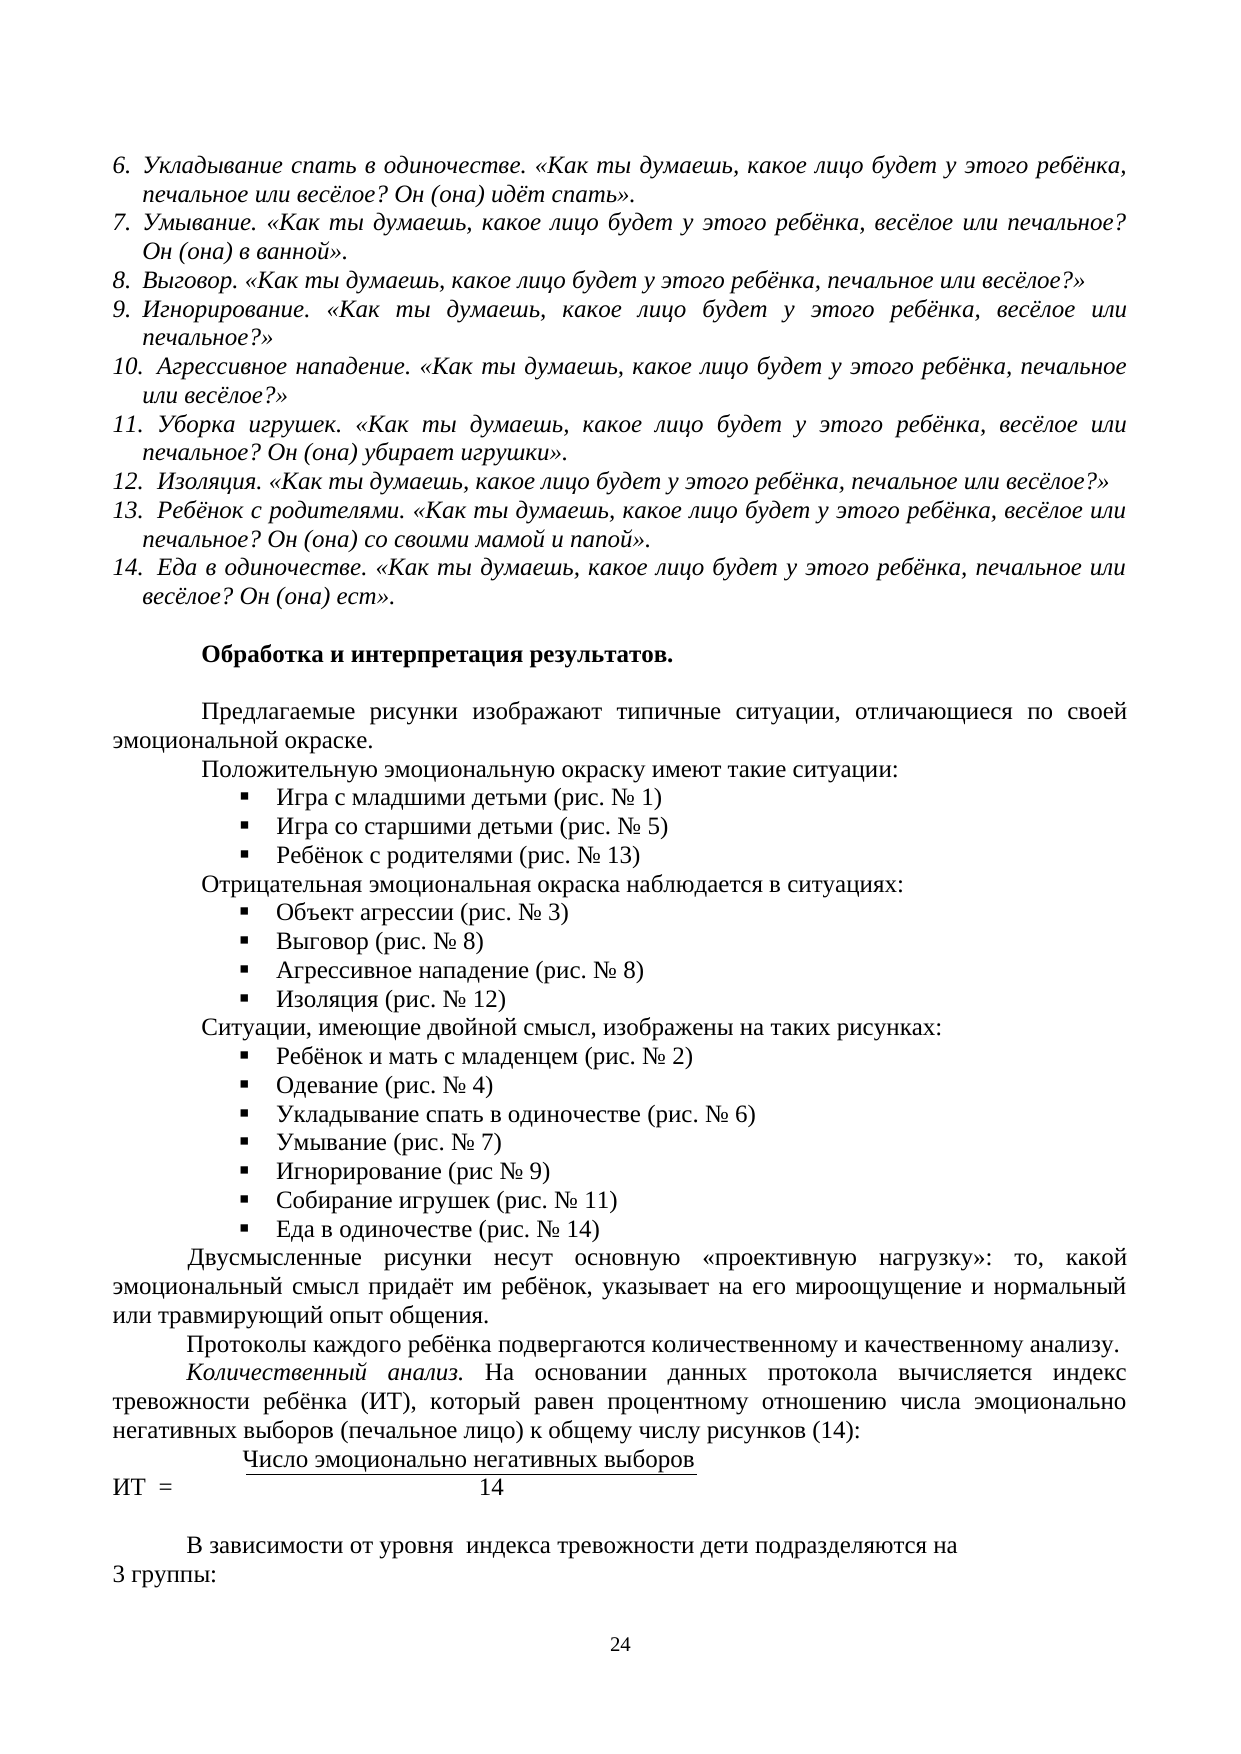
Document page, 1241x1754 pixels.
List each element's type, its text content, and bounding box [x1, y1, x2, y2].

text 3 группы: [112, 1559, 1128, 1587]
list Укладывание спать в одиночестве. «Как ты думаешь, какое лицо будет у этого ребёнка, печальное или весёлое? Он (она) идёт спать». [112, 150, 1128, 207]
list Собирание игрушек (рис. № 11) [238, 1185, 1128, 1214]
text Предлагаемые рисунки изображают типичные ситуации, отличающиеся по своей эмоциональной окраске. [112, 696, 1128, 754]
list Выговор. «Как ты думаешь, какое лицо будет у этого ребёнка, печальное или весёлое?» [112, 265, 1128, 294]
list Ребёнок с родителями (рис. № 13) [239, 840, 1128, 869]
list Игнорирование. «Как ты думаешь, какое лицо будет у этого ребёнка, весёлое или печальное?» [112, 294, 1128, 351]
list Укладывание спать в одиночестве (рис. № 6) [238, 1099, 1128, 1127]
list Изоляция. «Как ты думаешь, какое лицо будет у этого ребёнка, печальное или весёлое?» [112, 466, 1128, 495]
list Игнорирование (рис № 9) [238, 1156, 1128, 1185]
list Еда в одиночестве. «Как ты думаешь, какое лицо будет у этого ребёнка, печальное или весёлое? Он (она) ест». [112, 552, 1128, 610]
list Выговор (рис. № 8) [238, 926, 1128, 955]
list Игра с младшими детьми (рис. № 1) [239, 782, 1128, 811]
list Умывание (рис. № 7) [238, 1127, 1128, 1156]
list Агрессивное нападение. «Как ты думаешь, какое лицо будет у этого ребёнка, печальное или весёлое?» [112, 351, 1128, 409]
text Количественный анализ. На основании данных протокола вычисляется индекс тревожности ребёнка (ИТ), который равен процентному отношению числа эмоционально негативных выборов (печальное лицо) к общему числу рисунков (14): [112, 1357, 1128, 1444]
text Протоколы каждого ребёнка подвергаются количественному и качественному анализу. [112, 1329, 1128, 1357]
list Уборка игрушек. «Как ты думаешь, какое лицо будет у этого ребёнка, весёлое или печальное? Он (она) убирает игрушки». [112, 409, 1128, 466]
text В зависимости от уровня индекса тревожности дети подразделяются на [112, 1530, 1128, 1559]
list Агрессивное нападение (рис. № 8) [238, 955, 1128, 984]
list Ребёнок с родителями. «Как ты думаешь, какое лицо будет у этого ребёнка, весёлое или печальное? Он (она) со своими мамой и папой». [112, 495, 1128, 552]
list Еда в одиночестве (рис. № 14) [238, 1214, 1128, 1242]
text Положительную эмоциональную окраску имеют такие ситуации: [112, 754, 1128, 782]
text Обработка и интерпретация результатов. [112, 639, 1128, 667]
list Умывание. «Как ты думаешь, какое лицо будет у этого ребёнка, весёлое или печальное? Он (она) в ванной». [112, 207, 1128, 265]
list Изоляция (рис. № 12) [238, 984, 1128, 1012]
list Одевание (рис. № 4) [238, 1070, 1128, 1099]
list Ребёнок и мать с младенцем (рис. № 2) [238, 1041, 1128, 1070]
list Игра со старшими детьми (рис. № 5) [239, 811, 1128, 840]
text Двусмысленные рисунки несут основную «проективную нагрузку»: то, какой эмоциональный смысл придаёт им ребёнок, указывает на его мироощущение и нормальный или травмирующий опыт общения. [112, 1242, 1128, 1329]
text Ситуации, имеющие двойной смысл, изображены на таких рисунках: [201, 1012, 1128, 1041]
text Число эмоционально негативных выборов [112, 1444, 1128, 1472]
text ИТ = 14 * 100% [112, 1472, 1128, 1501]
list Объект агрессии (рис. № 3) [238, 897, 1128, 926]
text Отрицательная эмоциональная окраска наблюдается в ситуациях: [201, 869, 1128, 897]
